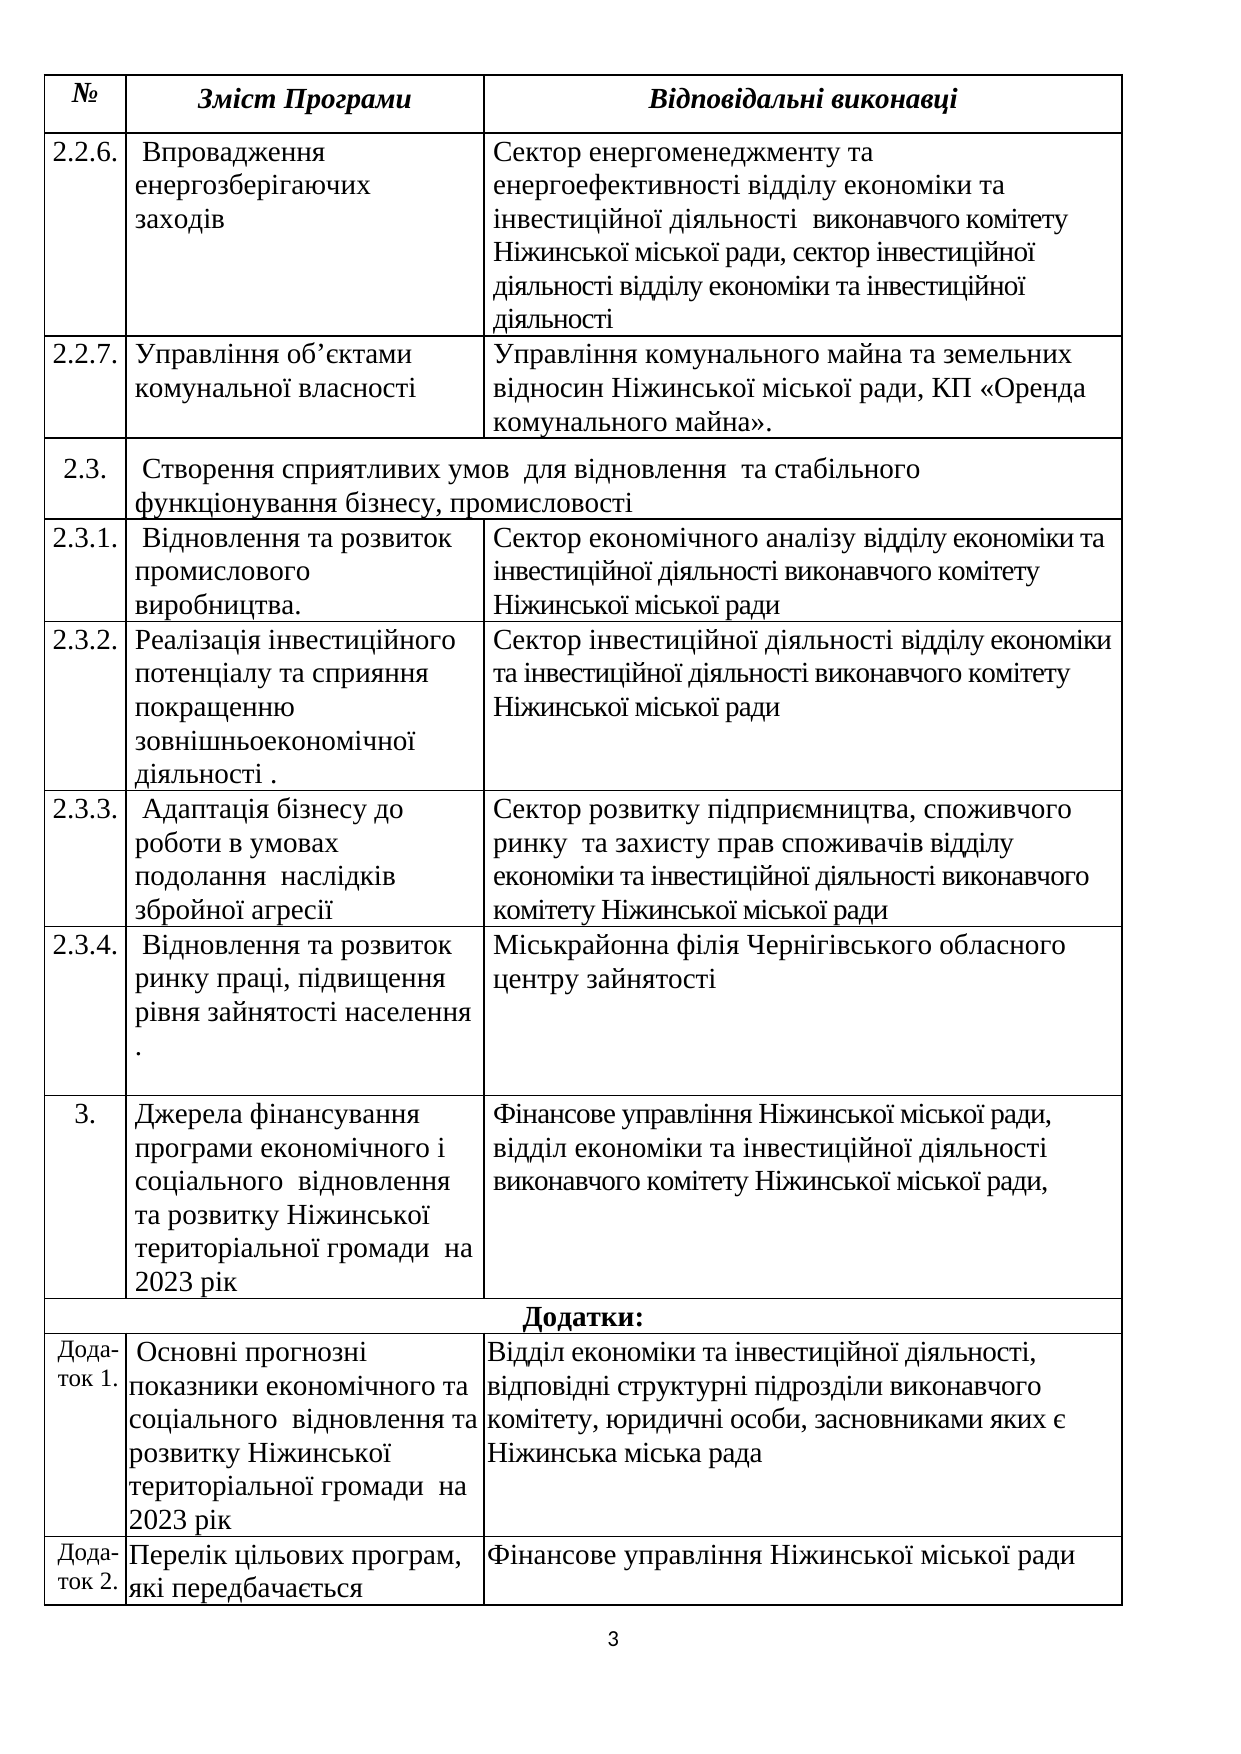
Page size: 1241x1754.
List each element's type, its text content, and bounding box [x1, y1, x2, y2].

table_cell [127, 1537, 483, 1604]
table_cell Дода- ток 1. [45, 1334, 125, 1536]
table_cell Відділ економіки та інвестиційної діяльності, відповідні структурні підрозділи виконавчого комітету, юридичні особи, засновниками яких є Ніжинська міська рада [485, 1334, 1121, 1536]
table_cell Сектор розвитку підприємництва, споживчого ринку та захисту прав споживачів відділу економіки та інвестиційної діяльності виконавчого комітету Ніжинської міської ради [485, 791, 1121, 926]
table_cell Фінансове управління Ніжинської міської ради, відділ економіки та інвестиційної діяльності виконавчого комітету Ніжинської міської ради, [485, 1096, 1121, 1298]
table_cell Міськрайонна філія Чернігівського обласного центру зайнятості [485, 927, 1121, 1095]
table_cell Реалізація інвестиційного потенціалу та сприяння покращенню зовнішньоекономічної діяльності . [127, 622, 483, 790]
table_header № [45, 76, 125, 132]
table_cell Сектор енергоменеджменту та енергоефективності відділу економіки та інвестиційної діяльності виконавчого комітету Ніжинської міської ради, сектор інвестиційної діяльності відділу економіки та інвестиційної діяльності [485, 134, 1121, 335]
table_cell 2.2.7. [45, 337, 125, 437]
table_cell Управління об’єктами комунальної власності [127, 337, 483, 437]
table_cell 2.3.1. [45, 520, 125, 621]
table_cell Додатки: [45, 1299, 1121, 1333]
table_cell Сектор економічного аналізу відділу економіки та інвестиційної діяльності виконавчого комітету Ніжинської міської ради [485, 520, 1121, 621]
table_header Відповідальні виконавці [485, 76, 1121, 132]
table_cell 2.3.3. [45, 791, 125, 926]
table_cell Основні прогнозні показники економічного та соціального відновлення та розвитку Ніжинської територіальної громади на 2023 рік [127, 1334, 483, 1536]
table_cell 2.3. [45, 439, 125, 518]
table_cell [485, 1537, 1121, 1604]
table_cell Дода- ток 2. [45, 1537, 125, 1604]
table_cell Впровадження енергозберігаючих заходів [127, 134, 483, 335]
table_cell Управління комунального майна та земельних відносин Ніжинської міської ради, КП «Оренда комунального майна». [485, 337, 1121, 437]
table_cell Відновлення та розвиток промислового виробництва. [127, 520, 483, 621]
table_cell Адаптація бізнесу до роботи в умовах подолання наслідків збройної агресії [127, 791, 483, 926]
table_header Зміст Програми [127, 76, 483, 132]
table_cell 3. [45, 1096, 125, 1298]
table_cell Створення сприятливих умов для відновлення та стабільного функціонування бізнесу, промисловості [127, 439, 1121, 518]
table_cell Джерела фінансування програми економічного і соціального відновлення та розвитку Ніжинської територіальної громади на 2023 рік [127, 1096, 483, 1298]
table_cell 2.2.6. [45, 134, 125, 335]
table_cell Сектор інвестиційної діяльності відділу економіки та інвестиційної діяльності виконавчого комітету Ніжинської міської ради [485, 622, 1121, 790]
table_cell 2.3.4. [45, 927, 125, 1095]
table_cell Відновлення та розвиток ринку праці, підвищення рівня зайнятості населення . [127, 927, 483, 1095]
table_cell 2.3.2. [45, 622, 125, 790]
